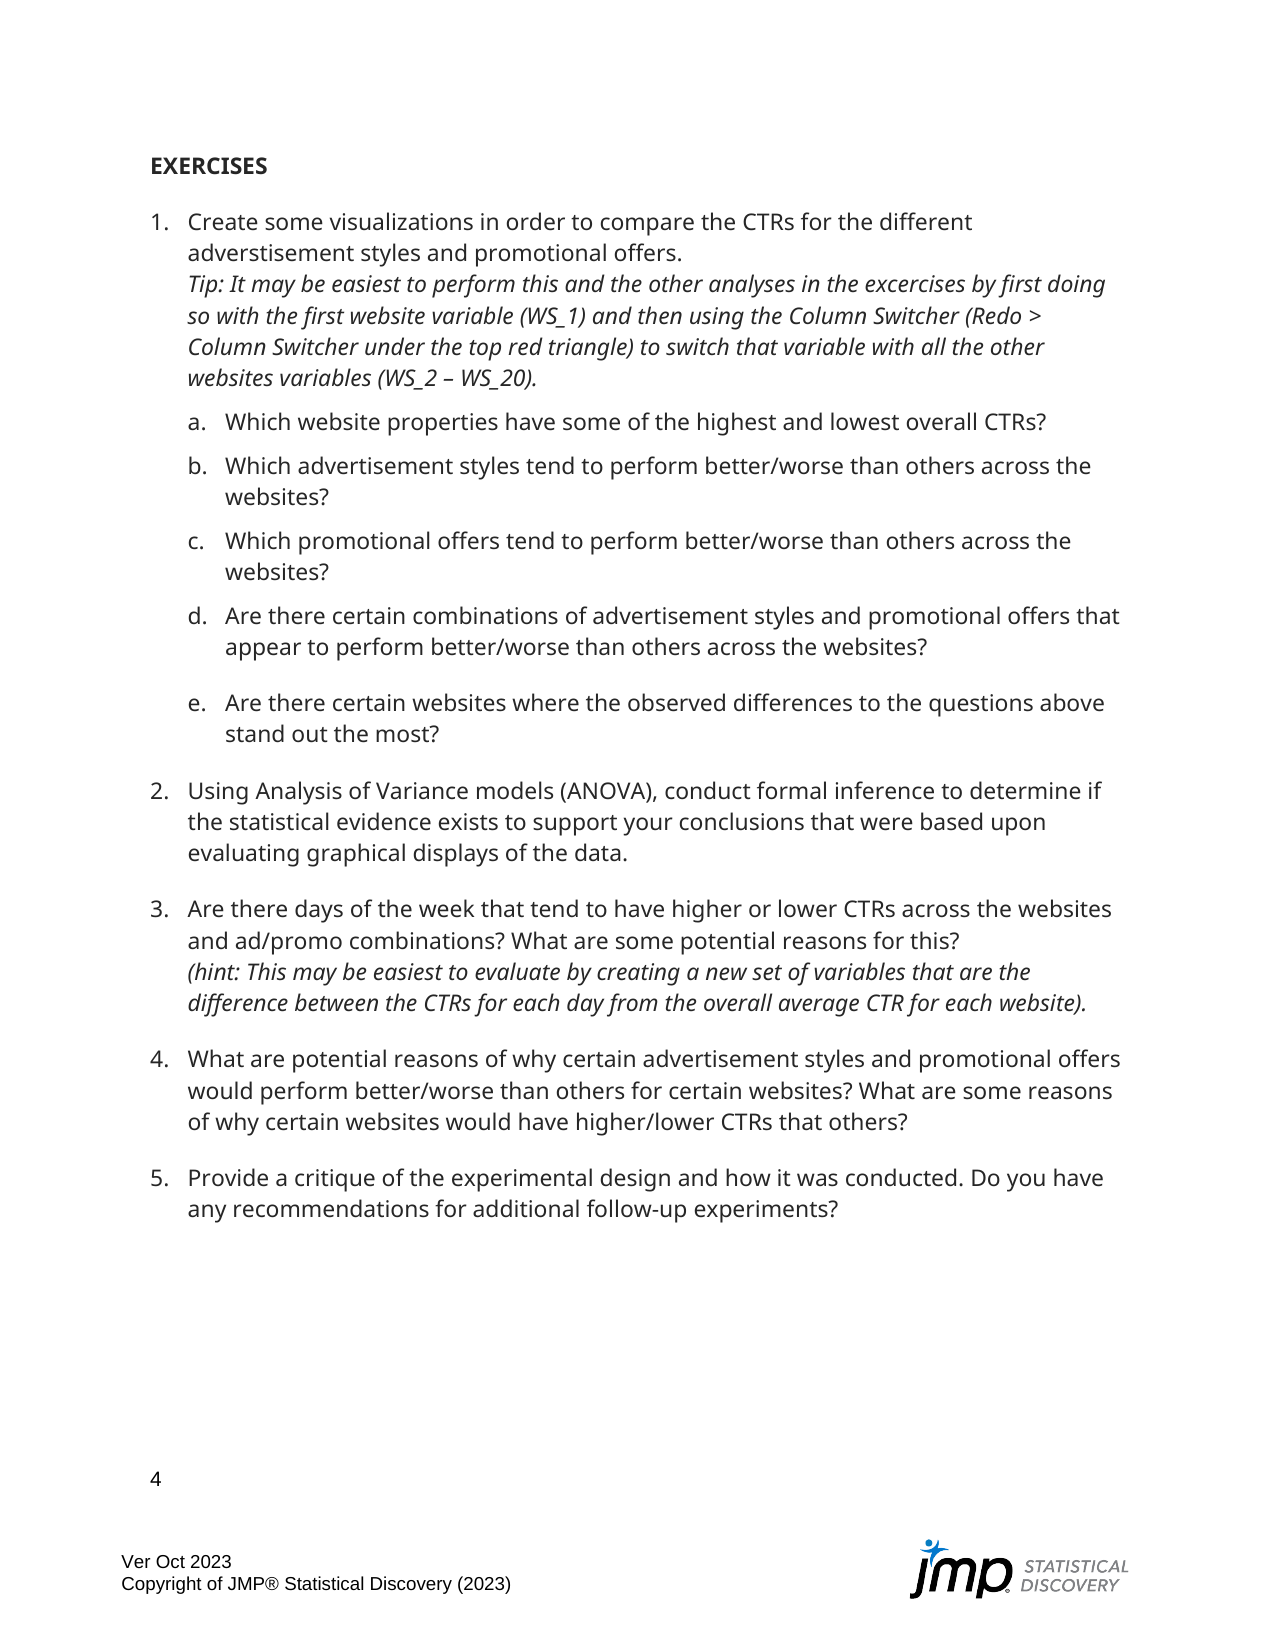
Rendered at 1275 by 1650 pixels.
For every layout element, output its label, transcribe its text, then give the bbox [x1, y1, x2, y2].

list Using Analysis of Variance models (ANOVA), conduct formal inference to determine if the statistical evidence exists to support your conclusions that were based upon evaluating graphical displays of the data. [150, 774, 1125, 868]
list Which advertisement styles tend to perform better/worse than others across the websites? [187, 449, 1125, 512]
list Provide a critique of the experimental design and how it was conducted. Do you have any recommendations for additional follow-up experiments? [150, 1162, 1125, 1224]
picture [909, 1539, 1129, 1599]
list Are there days of the week that tend to have higher or lower CTRs across the websites and ad/promo combinations? What are some potential reasons for this? (hint: This may be easiest to evaluate by creating a new set of variables that are the difference between the CTRs for each day from the overall average CTR for each website). [150, 893, 1125, 1018]
list Create some visualizations in order to compare the CTRs for the different adverstisement styles and promotional offers. Tip: It may be easiest to perform this and the other analyses in the excercises by first doing so with the first website variable (WS_1) and then using the Column Switcher (Redo > Column Switcher under the top red triangle) to switch that variable with all the other websites variables (WS_2 – WS_20). [150, 206, 1125, 393]
list Which promotional offers tend to perform better/worse than others across the websites? [187, 524, 1125, 587]
list Are there certain combinations of advertisement styles and promotional offers that appear to perform better/worse than others across the websites? [187, 599, 1125, 662]
list What are potential reasons of why certain advertisement styles and promotional offers would perform better/worse than others for certain websites? What are some reasons of why certain websites would have higher/lower CTRs that others? [150, 1043, 1125, 1137]
list Are there certain websites where the observed differences to the questions above stand out the most? [187, 687, 1125, 749]
title EXERCISES [150, 149, 1125, 181]
list Which website properties have some of the highest and lowest overall CTRs? [187, 406, 1125, 437]
